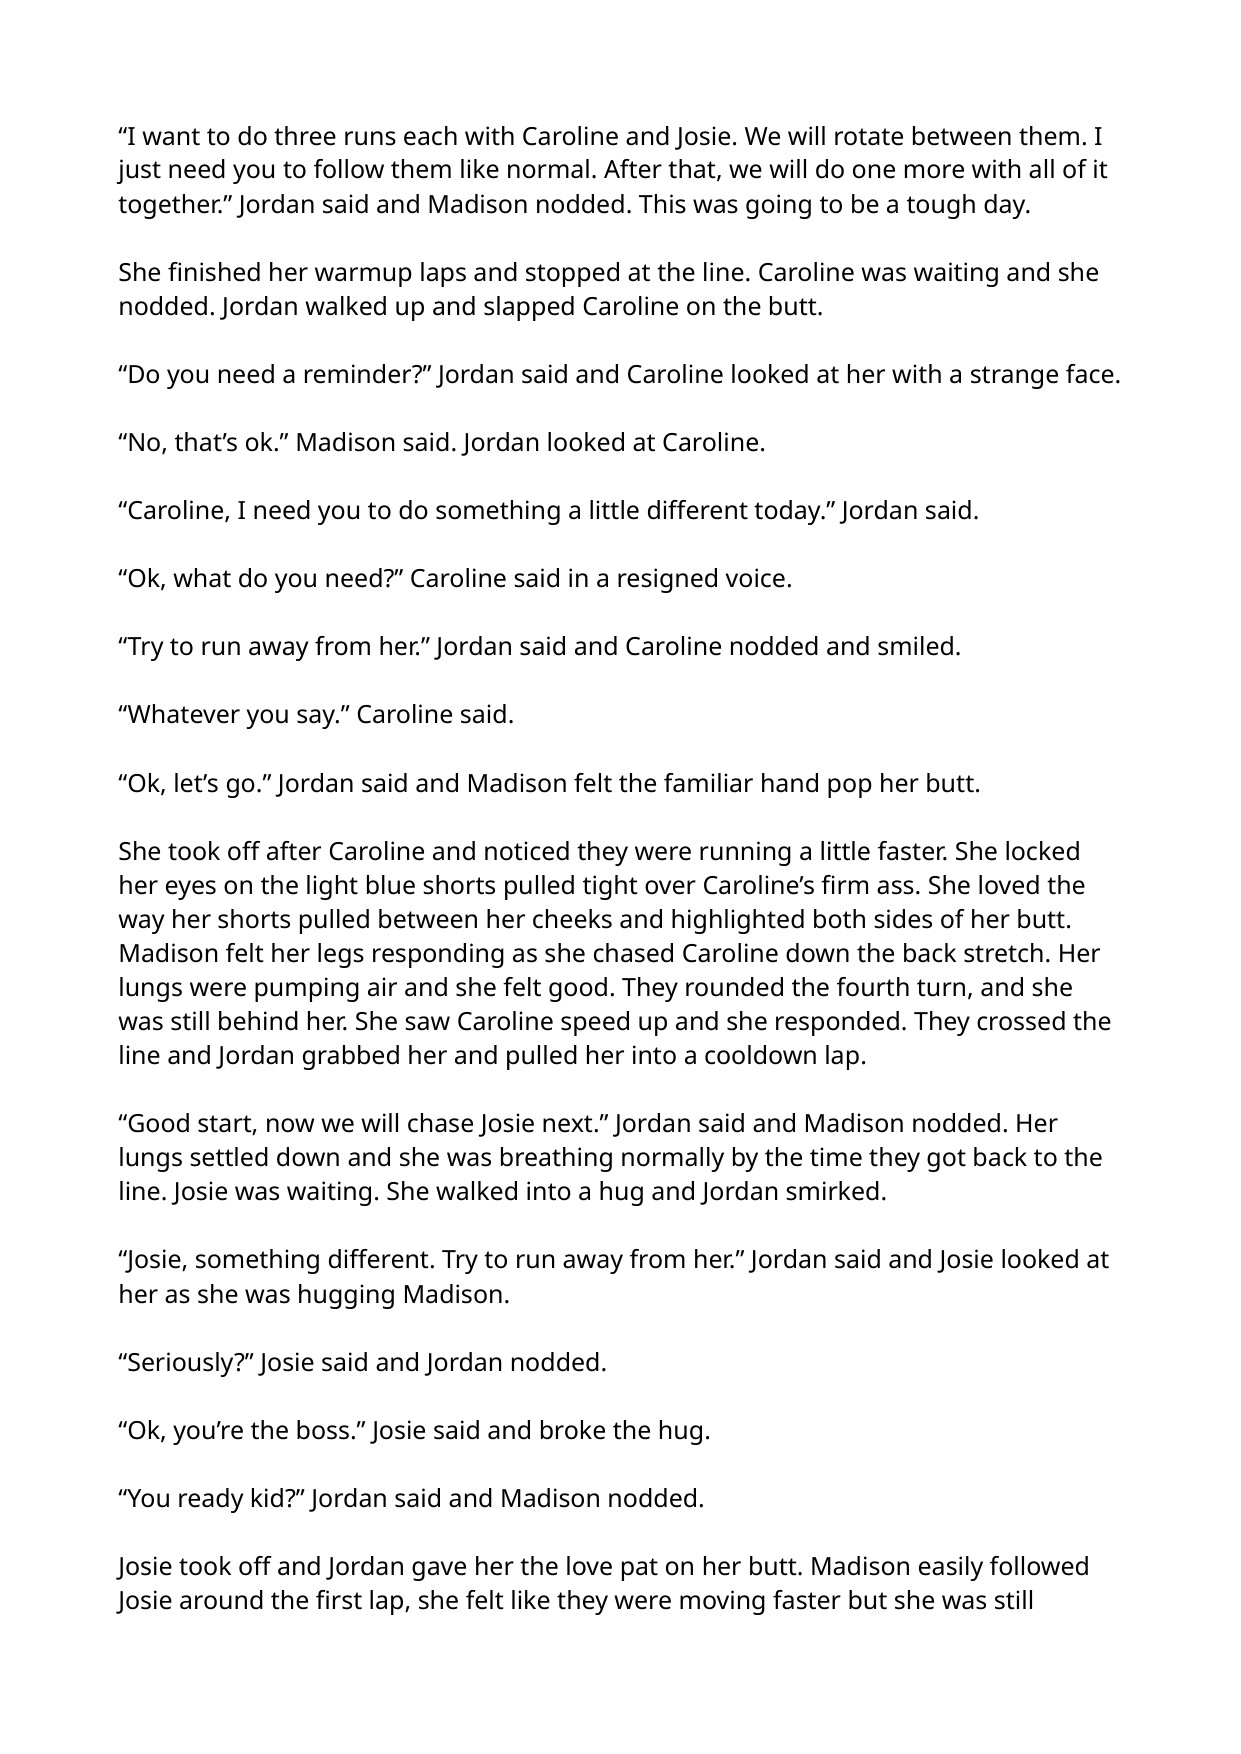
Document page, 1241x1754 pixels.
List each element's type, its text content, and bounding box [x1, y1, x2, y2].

text “Ok, you’re the boss.” Josie said and broke the hug. [118, 1412, 1122, 1447]
text “Ok, what do you need?” Caroline said in a resigned voice. [118, 561, 1122, 595]
text She finished her warmup laps and stopped at the line. Caroline was waiting and she nodded. Jordan walked up and slapped Caroline on the butt. [118, 254, 1122, 322]
text “Ok, let’s go.” Jordan said and Madison felt the familiar hand pop her butt. [118, 765, 1122, 799]
text “Caroline, I need you to do something a little different today.” Jordan said. [118, 493, 1122, 527]
text “Good start, now we will chase Josie next.” Jordan said and Madison nodded. Her lungs settled down and she was breathing normally by the time they got back to the line. Josie was waiting. She walked into a hug and Jordan smirked. [118, 1106, 1122, 1208]
text She took off after Caroline and noticed they were running a little faster. She locked her eyes on the light blue shorts pulled tight over Caroline’s firm ass. She loved the way her shorts pulled between her cheeks and highlighted both sides of her butt. Madison felt her legs responding as she chased Caroline down the back stretch. Her lungs were pumping air and she felt good. They rounded the fourth turn, and she was still behind her. She saw Caroline speed up and she responded. They crossed the line and Jordan grabbed her and pulled her into a cooldown lap. [118, 833, 1122, 1072]
text “I want to do three runs each with Caroline and Josie. We will rotate between them. I just need you to follow them like normal. After that, we will do one more with all of it together.” Jordan said and Madison nodded. This was going to be a tough day. [118, 118, 1122, 220]
text “Do you need a reminder?” Jordan said and Caroline looked at her with a strange face. [118, 357, 1122, 391]
text “Try to run away from her.” Jordan said and Caroline nodded and smiled. [118, 629, 1122, 663]
text “No, that’s ok.” Madison said. Jordan looked at Caroline. [118, 425, 1122, 459]
text “Seriously?” Josie said and Jordan nodded. [118, 1344, 1122, 1378]
text “Josie, something different. Try to run away from her.” Jordan said and Josie looked at her as she was hugging Madison. [118, 1242, 1122, 1310]
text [118, 1549, 1122, 1617]
text “You ready kid?” Jordan said and Madison nodded. [118, 1481, 1122, 1515]
text “Whatever you say.” Caroline said. [118, 697, 1122, 731]
